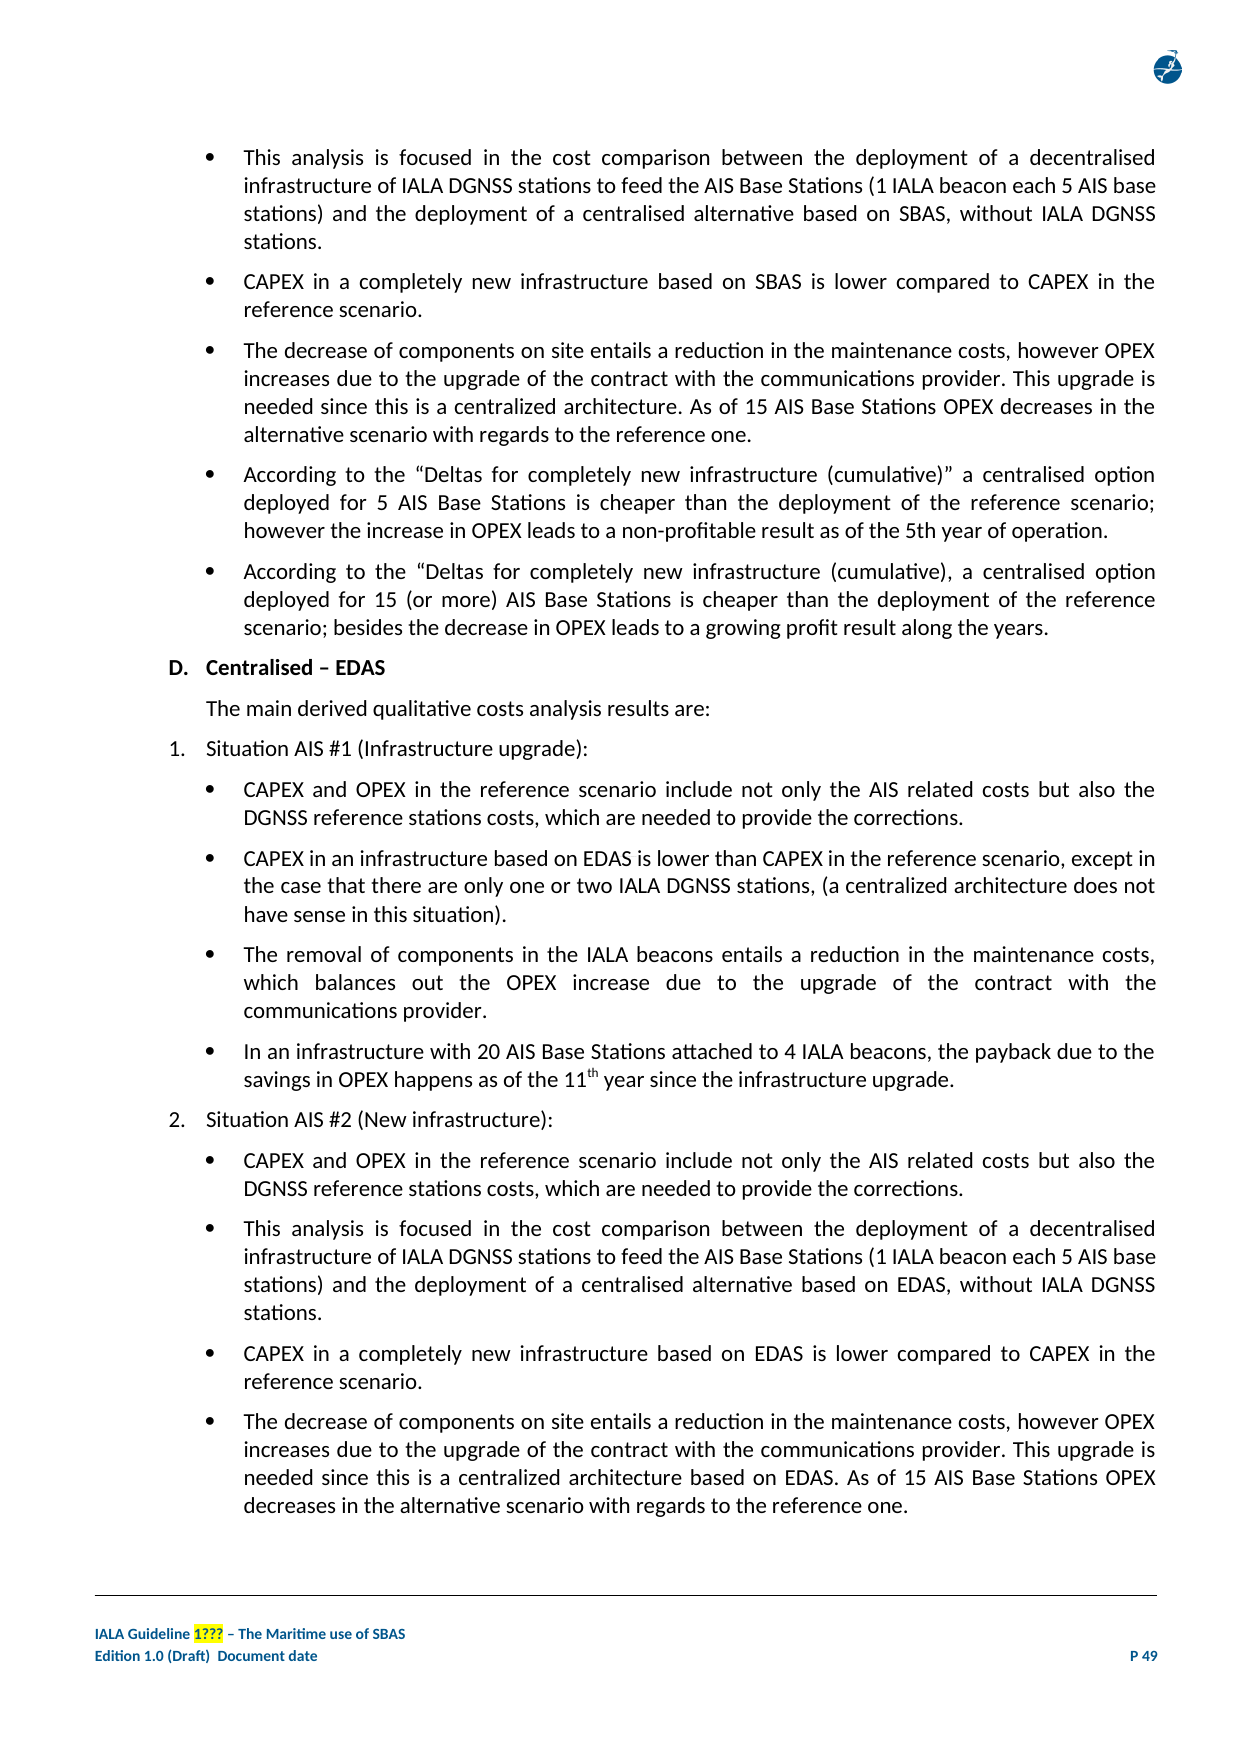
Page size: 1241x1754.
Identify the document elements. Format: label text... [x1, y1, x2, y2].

list Situation AIS #1 (Infrastructure upgrade): [168, 734, 1157, 763]
list Centralised – EDAS [168, 653, 1157, 682]
list This analysis is focused in the cost comparison between the deployment of a decentralised infrastructure of IALA DGNSS stations to feed the AIS Base Stations (1 IALA beacon each 5 AIS base stations) and the deployment of a centralised alternative based on SBAS, without IALA DGNSS stations. [206, 143, 1157, 255]
list Situation AIS #2 (New infrastructure): [168, 1105, 1157, 1133]
list CAPEX in a completely new infrastructure based on EDAS is lower compared to CAPEX in the reference scenario. [206, 1339, 1157, 1395]
list According to the “Deltas for completely new infrastructure (cumulative)” a centralised option deployed for 5 AIS Base Stations is cheaper than the deployment of the reference scenario; however the increase in OPEX leads to a non-profitable result as of the 5th year of operation. [206, 460, 1157, 544]
list The removal of components in the IALA beacons entails a reduction in the maintenance costs, which balances out the OPEX increase due to the upgrade of the contract with the communications provider. [206, 940, 1157, 1024]
list This analysis is focused in the cost comparison between the deployment of a decentralised infrastructure of IALA DGNSS stations to feed the AIS Base Stations (1 IALA beacon each 5 AIS base stations) and the deployment of a centralised alternative based on EDAS, without IALA DGNSS stations. [206, 1214, 1157, 1326]
list In an infrastructure with 20 AIS Base Stations attached to 4 IALA beacons, the payback due to the savings in OPEX happens as of the 11th year since the infrastructure upgrade. [206, 1037, 1157, 1093]
text The main derived qualitative costs analysis results are: [206, 694, 1157, 722]
list According to the “Deltas for completely new infrastructure (cumulative), a centralised option deployed for 15 (or more) AIS Base Stations is cheaper than the deployment of the reference scenario; besides the decrease in OPEX leads to a growing profit result along the years. [206, 557, 1157, 641]
list The decrease of components on site entails a reduction in the maintenance costs, however OPEX increases due to the upgrade of the contract with the communications provider. This upgrade is needed since this is a centralized architecture based on EDAS. As of 15 AIS Base Stations OPEX decreases in the alternative scenario with regards to the reference one. [206, 1407, 1157, 1519]
list The decrease of components on site entails a reduction in the maintenance costs, however OPEX increases due to the upgrade of the contract with the communications provider. This upgrade is needed since this is a centralized architecture. As of 15 AIS Base Stations OPEX decreases in the alternative scenario with regards to the reference one. [206, 336, 1157, 448]
list CAPEX in an infrastructure based on EDAS is lower than CAPEX in the reference scenario, except in the case that there are only one or two IALA DGNSS stations, (a centralized architecture does not have sense in this situation). [206, 844, 1157, 928]
picture [1122, 0, 1241, 119]
list CAPEX and OPEX in the reference scenario include not only the AIS related costs but also the DGNSS reference stations costs, which are needed to provide the corrections. [206, 1146, 1157, 1202]
list CAPEX and OPEX in the reference scenario include not only the AIS related costs but also the DGNSS reference stations costs, which are needed to provide the corrections. [206, 775, 1157, 831]
list CAPEX in a completely new infrastructure based on SBAS is lower compared to CAPEX in the reference scenario. [206, 267, 1157, 323]
